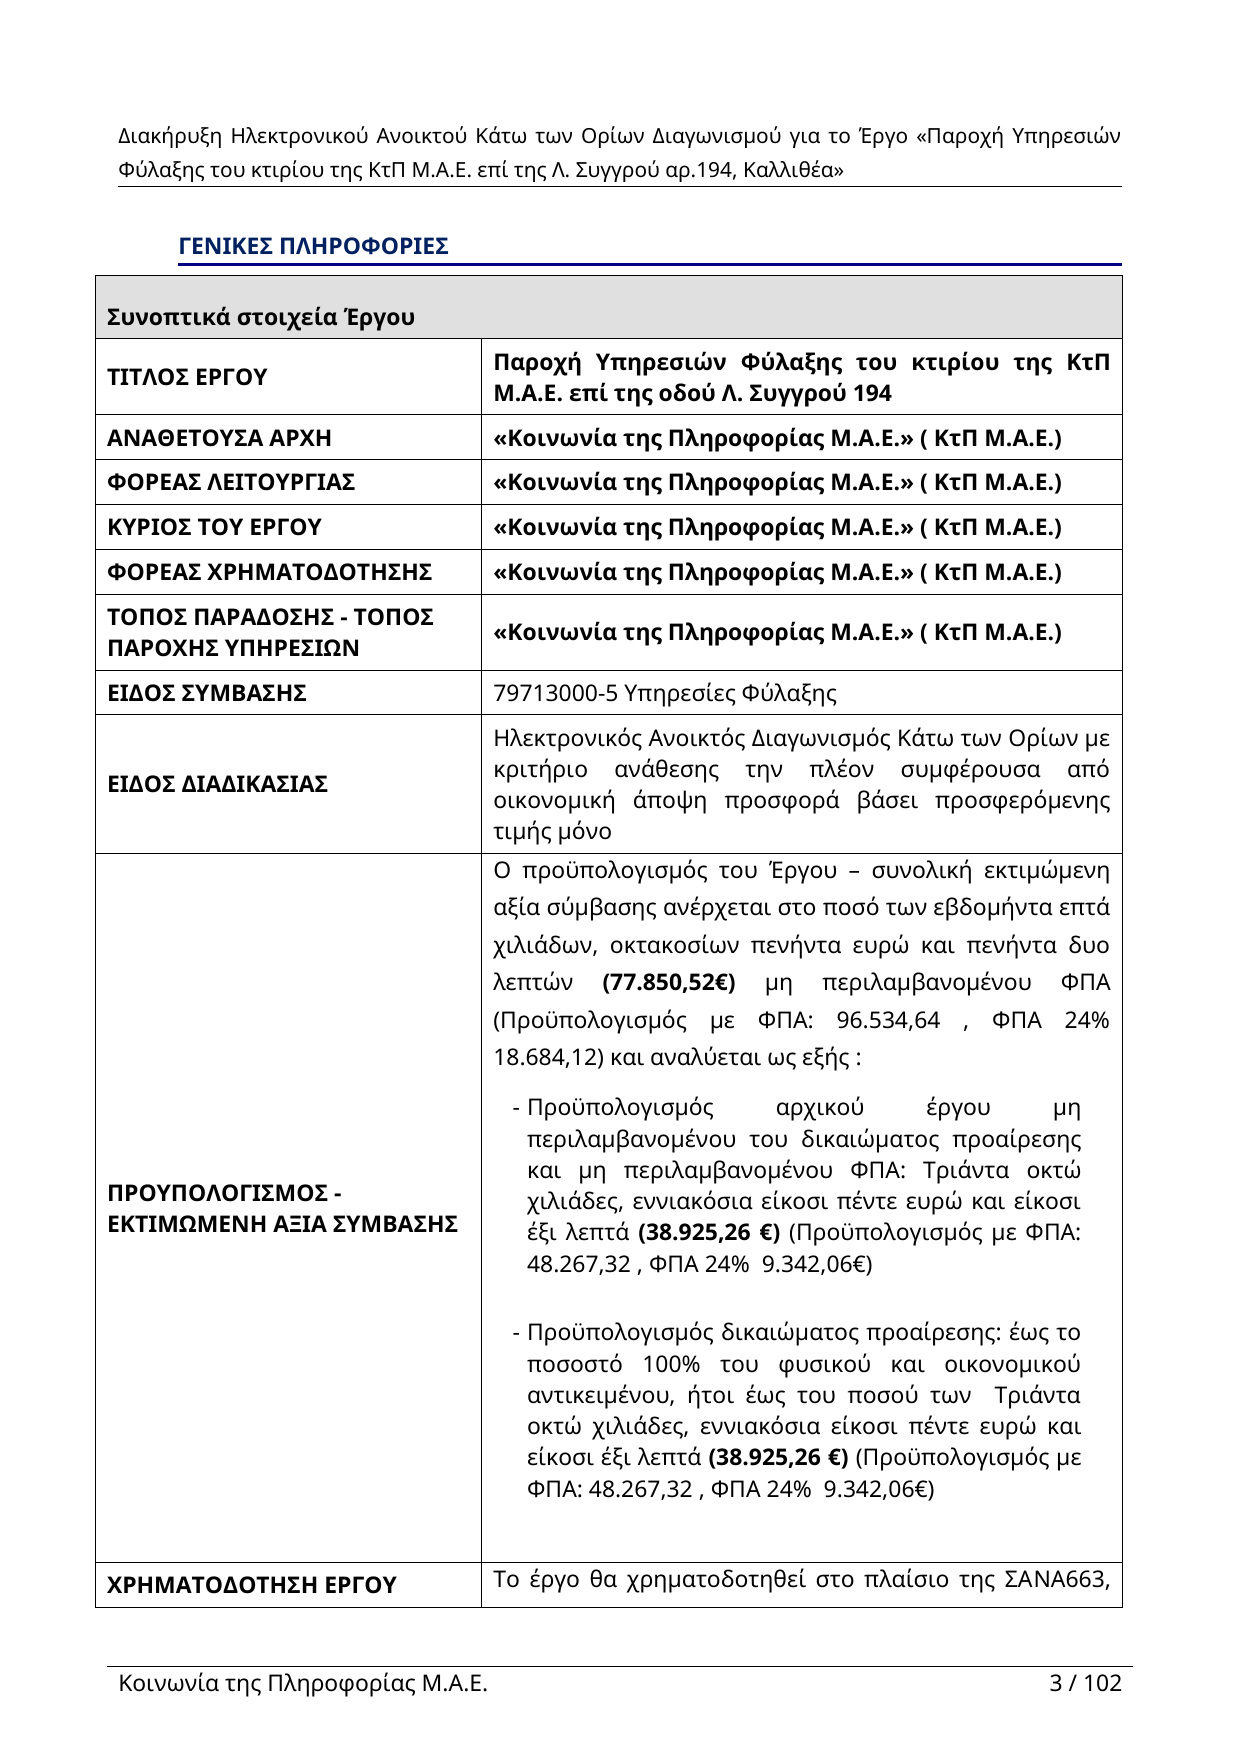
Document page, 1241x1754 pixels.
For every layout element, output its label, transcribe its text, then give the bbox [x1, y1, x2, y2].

table_cell «Κοινωνία της Πληροφορίας Μ.Α.Ε.» ( ΚτΠ Μ.Α.Ε.) [482, 550, 1122, 593]
table_cell ΤΟΠΟΣ ΠΑΡΑΔΟΣΗΣ - ΤΟΠΟΣ ΠΑΡΟΧΗΣ ΥΠΗΡΕΣΙΩΝ [96, 595, 481, 669]
table_cell ΑΝΑΘΕΤΟΥΣΑ ΑΡΧΗ [96, 415, 481, 459]
table_cell ΦΟΡΕΑΣ ΧΡΗΜΑΤΟΔΟΤΗΣΗΣ [96, 550, 481, 593]
table_cell Ηλεκτρονικός Ανοικτός Διαγωνισμός Κάτω των Ορίων με κριτήριο ανάθεσης την πλέον συμφέρουσα από οικονομική άποψη προσφορά βάσει προσφερόμενης τιμής μόνο [482, 715, 1122, 853]
table_cell Παροχή Υπηρεσιών Φύλαξης του κτιρίου της ΚτΠ Μ.Α.Ε. επί της οδού Λ. Συγγρού 194 [482, 339, 1122, 414]
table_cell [482, 1563, 1122, 1607]
table_cell «Κοινωνία της Πληροφορίας Μ.Α.Ε.» ( ΚτΠ Μ.Α.Ε.) [482, 505, 1122, 549]
table_cell ΧΡΗΜΑΤΟΔΟΤΗΣΗ ΕΡΓΟΥ [96, 1563, 481, 1607]
table_cell 79713000-5 Υπηρεσίες Φύλαξης [482, 671, 1122, 714]
table_cell ΦΟΡΕΑΣ ΛΕΙΤΟΥΡΓΙΑΣ [96, 460, 481, 504]
table_cell «Κοινωνία της Πληροφορίας Μ.Α.Ε.» ( ΚτΠ Μ.Α.Ε.) [482, 595, 1122, 669]
table_cell «Κοινωνία της Πληροφορίας Μ.Α.Ε.» ( ΚτΠ Μ.Α.Ε.) [482, 460, 1122, 504]
table_cell Ο προϋπολογισμός του Έργου – συνολική εκτιμώμενη αξία σύμβασης ανέρχεται στο ποσό των εβδομήντα επτά χιλιάδων, οκτακοσίων πενήντα ευρώ και πενήντα δυο λεπτών (77.850,52€) μη περιλαμβανομένου ΦΠΑ (Προϋπολογισμός με ΦΠΑ: 96.534,64 , ΦΠΑ 24% 18.684,12) και αναλύεται ως εξής : Προϋπολογισμός αρχικού έργου μη περιλαμβανομένου του δικαιώματος προαίρεσης και μη περιλαμβανομένου ΦΠΑ: Τριάντα οκτώ χιλιάδες, εννιακόσια είκοσι πέντε ευρώ και είκοσι έξι λεπτά (38.925,26 €) (Προϋπολογισμός με ΦΠΑ: 48.267,32 , ΦΠΑ 24% 9.342,06€) Προϋπολογισμός δικαιώματος προαίρεσης: έως το ποσοστό 100% του φυσικού και οικονομικού αντικειμένου, ήτοι έως του ποσού των Τριάντα οκτώ χιλιάδες, εννιακόσια είκοσι πέντε ευρώ και είκοσι έξι λεπτά (38.925,26 €) (Προϋπολογισμός με ΦΠΑ: 48.267,32 , ΦΠΑ 24% 9.342,06€) [482, 854, 1122, 1562]
table_cell ΕΙΔΟΣ ΔΙΑΔΙΚΑΣΙΑΣ [96, 715, 481, 853]
table_cell ΤΙΤΛΟΣ ΕΡΓΟΥ [96, 339, 481, 414]
table_cell «Κοινωνία της Πληροφορίας Μ.Α.Ε.» ( ΚτΠ Μ.Α.Ε.) [482, 415, 1122, 459]
table_header Συνοπτικά στοιχεία Έργου [96, 276, 1122, 338]
table_cell ΕΙΔΟΣ ΣΥΜΒΑΣΗΣ [96, 671, 481, 714]
table_cell ΚΥΡΙΟΣ ΤΟΥ ΕΡΓΟΥ [96, 505, 481, 549]
subtitle ΓΕΝΙΚΕΣ ΠΛΗΡΟΦΟΡΙΕΣ [178, 230, 1122, 263]
table_cell ΠΡΟΥΠΟΛΟΓΙΣΜΟΣ - ΕΚΤΙΜΩΜΕΝΗ ΑΞΙΑ ΣΥΜΒΑΣΗΣ [96, 854, 481, 1562]
